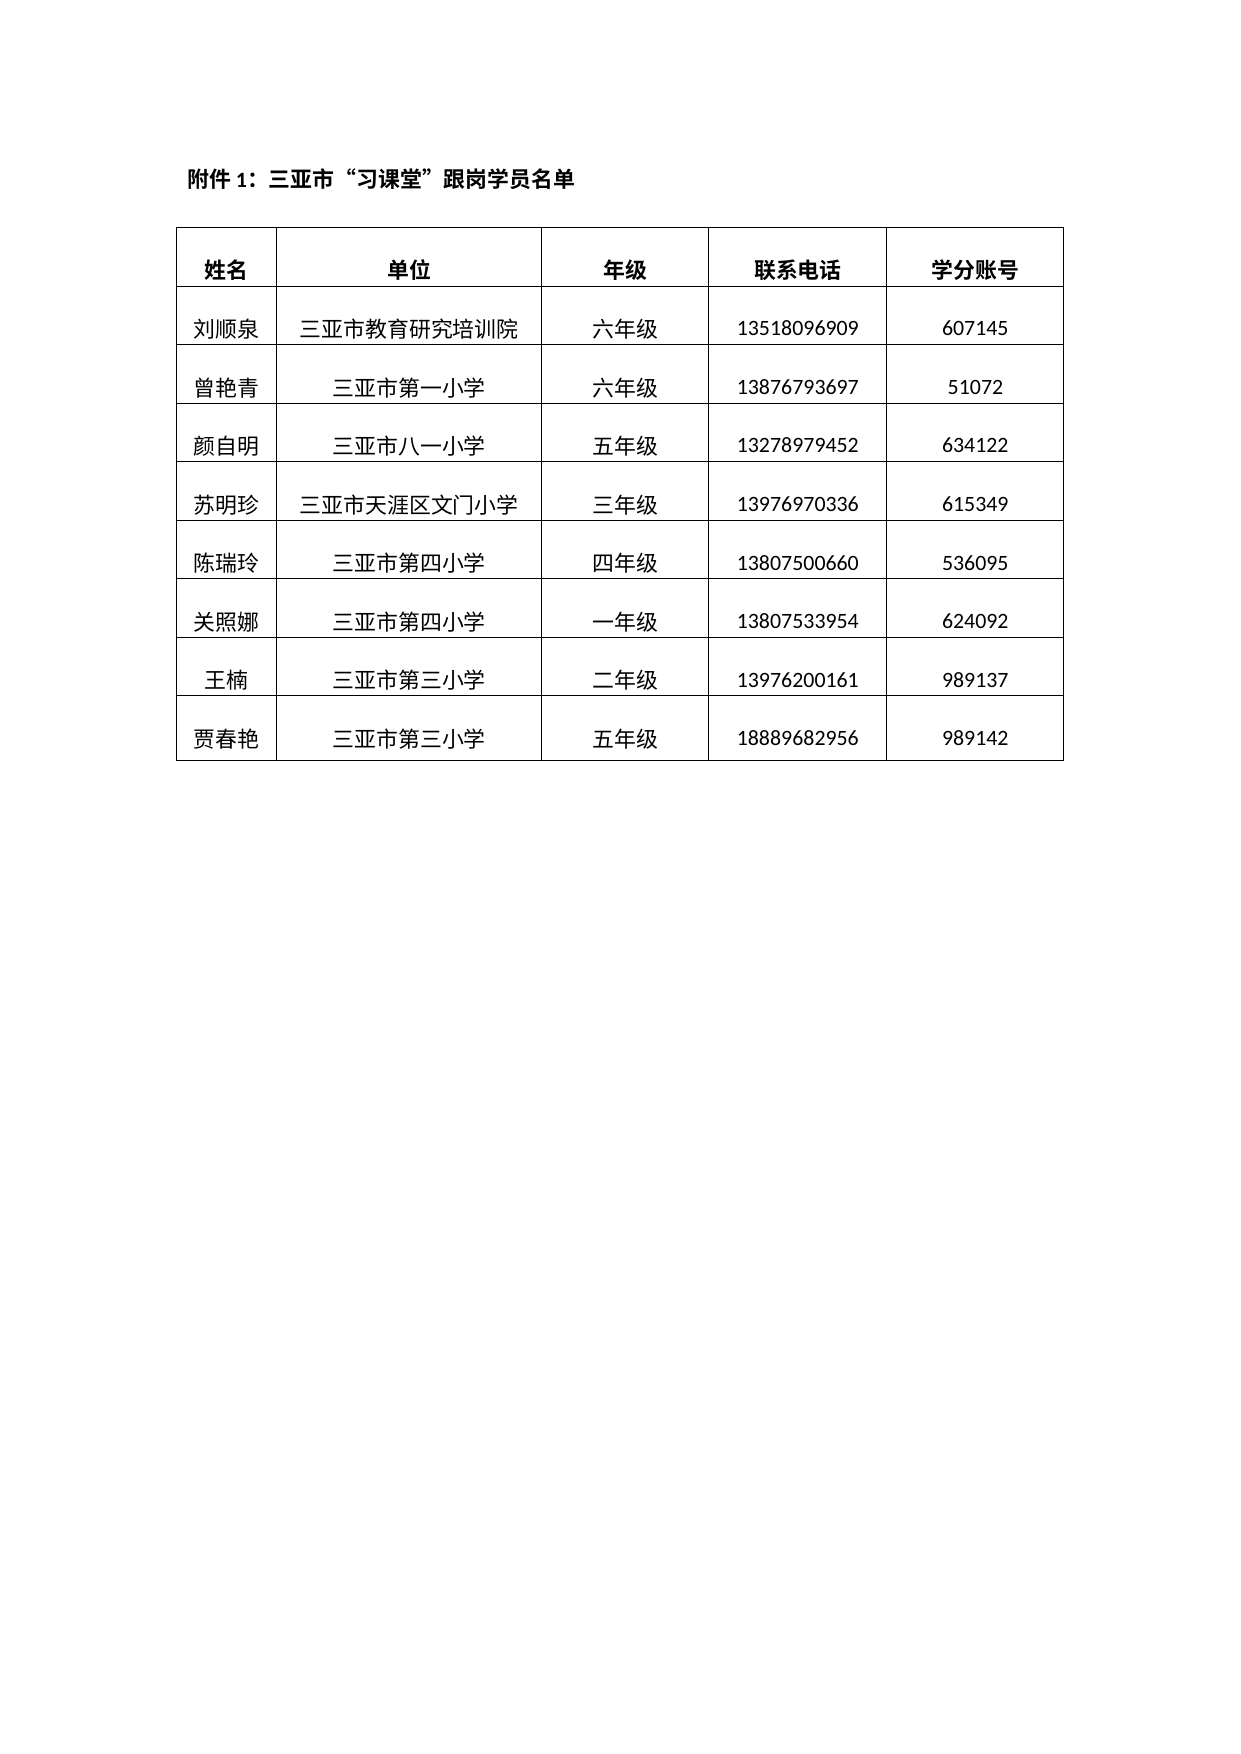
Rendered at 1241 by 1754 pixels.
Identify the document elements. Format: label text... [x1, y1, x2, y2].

table_cell 13876793697 [709, 345, 886, 403]
table_cell 三亚市第三小学 [277, 696, 541, 759]
table_cell 三亚市教育研究培训院 [277, 287, 541, 344]
table_cell 三年级 [542, 462, 708, 520]
table_cell 989142 [887, 696, 1063, 759]
table_cell 13278979452 [709, 404, 886, 461]
table_cell 13807500660 [709, 521, 886, 578]
table_cell 三亚市第一小学 [277, 345, 541, 403]
text 附件1：三亚市“习课堂”跟岗学员名单 [187, 162, 1053, 194]
table_cell 刘顺泉 [177, 287, 276, 344]
table_cell 13518096909 [709, 287, 886, 344]
table_cell 王楠 [177, 638, 276, 695]
table_header 年级 [542, 228, 708, 286]
table_cell 三亚市八一小学 [277, 404, 541, 461]
table_cell 13976200161 [709, 638, 886, 695]
table_cell 陈瑞玲 [177, 521, 276, 578]
table_cell 曾艳青 [177, 345, 276, 403]
table_cell 18889682956 [709, 696, 886, 759]
table_cell 13807533954 [709, 579, 886, 637]
table_cell 536095 [887, 521, 1063, 578]
table_cell 13976970336 [709, 462, 886, 520]
table_cell 615349 [887, 462, 1063, 520]
table_cell 三亚市第四小学 [277, 521, 541, 578]
table_cell 三亚市第四小学 [277, 579, 541, 637]
table_cell 三亚市天涯区文门小学 [277, 462, 541, 520]
table_cell 五年级 [542, 404, 708, 461]
table_cell 四年级 [542, 521, 708, 578]
table_header 联系电话 [709, 228, 886, 286]
table_cell 二年级 [542, 638, 708, 695]
table_cell 五年级 [542, 696, 708, 759]
table_cell 苏明珍 [177, 462, 276, 520]
table_cell 三亚市第三小学 [277, 638, 541, 695]
table_cell 六年级 [542, 345, 708, 403]
table_cell 一年级 [542, 579, 708, 637]
table_header 单位 [277, 228, 541, 286]
table_cell 关照娜 [177, 579, 276, 637]
table_cell 634122 [887, 404, 1063, 461]
table_cell 六年级 [542, 287, 708, 344]
table_header 学分账号 [887, 228, 1063, 286]
table_cell 989137 [887, 638, 1063, 695]
table_header 姓名 [177, 228, 276, 286]
table_cell 607145 [887, 287, 1063, 344]
table_cell 贾春艳 [177, 696, 276, 759]
table_cell 624092 [887, 579, 1063, 637]
table_cell 颜自明 [177, 404, 276, 461]
table_cell 51072 [887, 345, 1063, 403]
